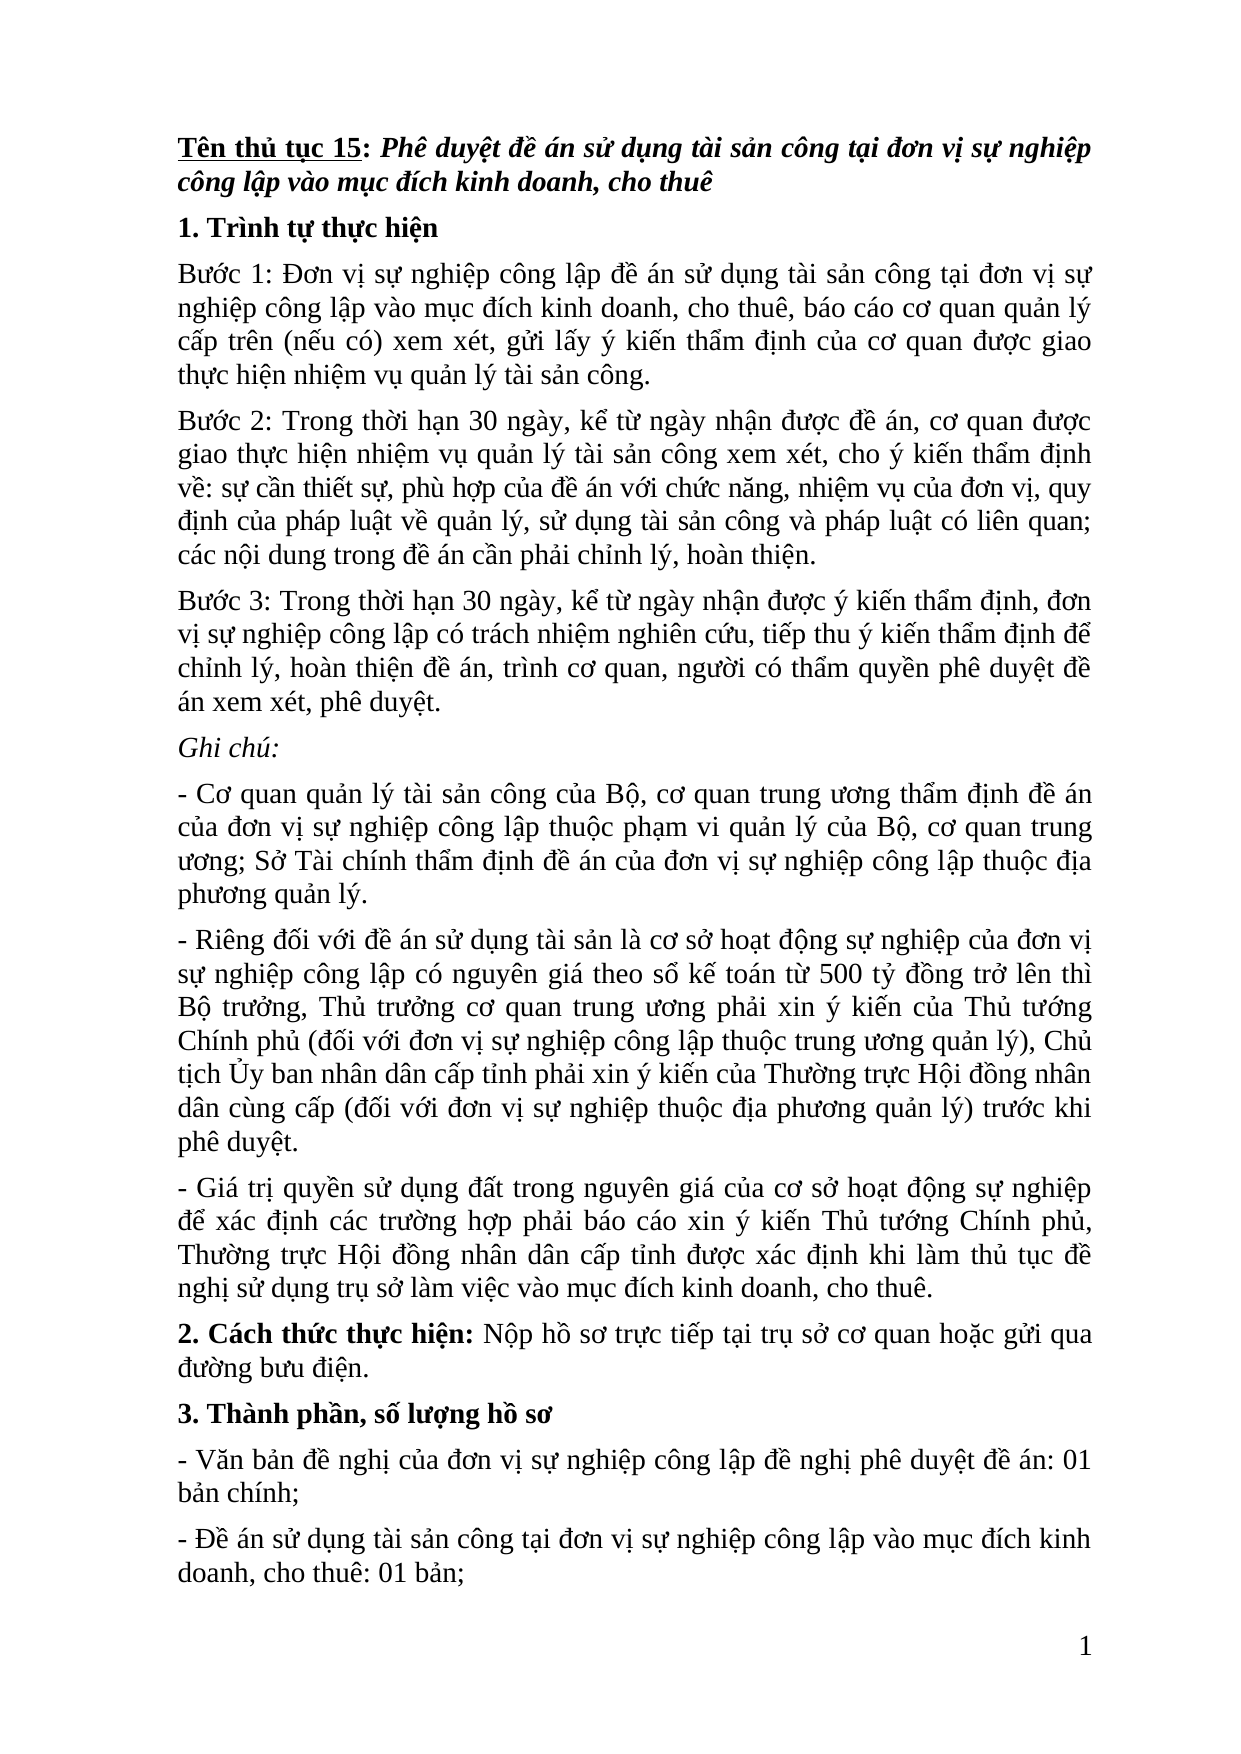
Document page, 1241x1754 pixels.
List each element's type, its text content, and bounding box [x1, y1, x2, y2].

text - Văn bản đề nghị của đơn vị sự nghiệp công lập đề nghị phê duyệt đề án: 01 bản chính; [177, 1442, 1092, 1509]
text - Cơ quan quản lý tài sản công của Bộ, cơ quan trung ương thẩm định đề án của đơn vị sự nghiệp công lập thuộc phạm vi quản lý của Bộ, cơ quan trung ương; Sở Tài chính thẩm định đề án của đơn vị sự nghiệp công lập thuộc địa phương quản lý. [177, 776, 1092, 910]
text 3. Thành phần, số lượng hồ sơ [177, 1396, 1092, 1429]
text Tên thủ tục 15: Phê duyệt đề án sử dụng tài sản công tại đơn vị sự nghiệp công lập vào mục đích kinh doanh, cho thuê [177, 131, 1092, 198]
text - Đề án sử dụng tài sản công tại đơn vị sự nghiệp công lập vào mục đích kinh doanh, cho thuê: 01 bản; [177, 1522, 1092, 1589]
text - Riêng đối với đề án sử dụng tài sản là cơ sở hoạt động sự nghiệp của đơn vị sự nghiệp công lập có nguyên giá theo sổ kế toán từ 500 tỷ đồng trở lên thì Bộ trưởng, Thủ trưởng cơ quan trung ương phải xin ý kiến của Thủ tướng Chính phủ (đối với đơn vị sự nghiệp công lập thuộc trung ương quản lý), Chủ tịch Ủy ban nhân dân cấp tỉnh phải xin ý kiến của Thường trực Hội đồng nhân dân cùng cấp (đối với đơn vị sự nghiệp thuộc địa phương quản lý) trước khi phê duyệt. [177, 922, 1092, 1157]
text Ghi chú: [177, 730, 1092, 763]
text Bước 1: Đơn vị sự nghiệp công lập đề án sử dụng tài sản công tại đơn vị sự nghiệp công lập vào mục đích kinh doanh, cho thuê, báo cáo cơ quan quản lý cấp trên (nếu có) xem xét, gửi lấy ý kiến thẩm định của cơ quan được giao thực hiện nhiệm vụ quản lý tài sản công. [177, 256, 1092, 390]
text 2. Cách thức thực hiện: Nộp hồ sơ trực tiếp tại trụ sở cơ quan hoặc gửi qua đường bưu điện. [177, 1316, 1092, 1383]
text Bước 3: Trong thời hạn 30 ngày, kể từ ngày nhận được ý kiến thẩm định, đơn vị sự nghiệp công lập có trách nhiệm nghiên cứu, tiếp thu ý kiến thẩm định để chỉnh lý, hoàn thiện đề án, trình cơ quan, người có thẩm quyền phê duyệt đề án xem xét, phê duyệt. [177, 583, 1092, 717]
text - Giá trị quyền sử dụng đất trong nguyên giá của cơ sở hoạt động sự nghiệp để xác định các trường hợp phải báo cáo xin ý kiến Thủ tướng Chính phủ, Thường trực Hội đồng nhân dân cấp tỉnh được xác định khi làm thủ tục đề nghị sử dụng trụ sở làm việc vào mục đích kinh doanh, cho thuê. [177, 1170, 1092, 1304]
text Bước 2: Trong thời hạn 30 ngày, kể từ ngày nhận được đề án, cơ quan được giao thực hiện nhiệm vụ quản lý tài sản công xem xét, cho ý kiến thẩm định về: sự cần thiết sự, phù hợp của đề án với chức năng, nhiệm vụ của đơn vị, quy định của pháp luật về quản lý, sử dụng tài sản công và pháp luật có liên quan; các nội dung trong đề án cần phải chỉnh lý, hoàn thiện. [177, 403, 1092, 571]
text 1. Trình tự thực hiện [177, 210, 1092, 244]
